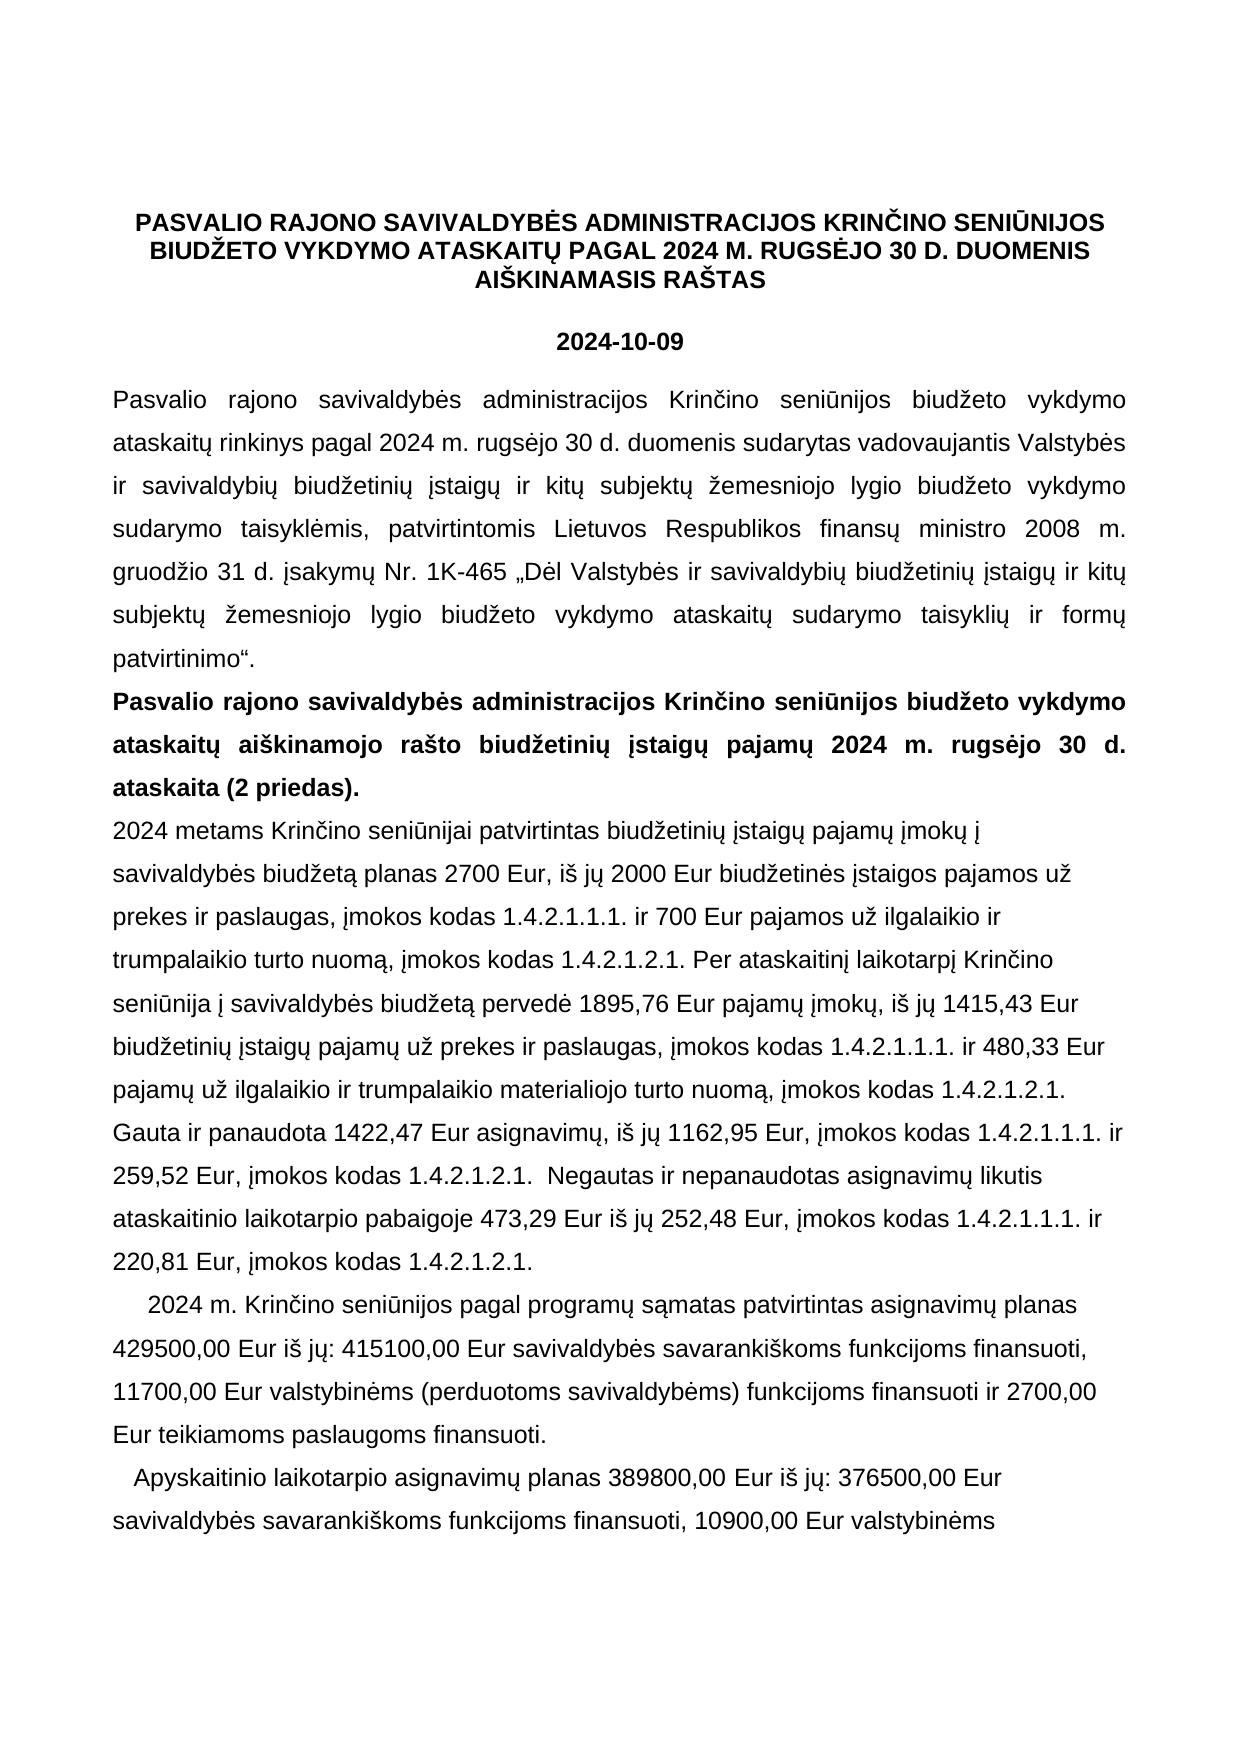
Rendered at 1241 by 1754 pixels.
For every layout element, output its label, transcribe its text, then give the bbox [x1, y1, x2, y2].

text Pasvalio rajono savivaldybės administracijos Krinčino seniūnijos biudžeto vykdymo ataskaitų aiškinamojo rašto biudžetinių įstaigų pajamų 2024 m. rugsėjo 30 d. ataskaita (2 priedas). [112, 687, 1128, 802]
text 2024-10-09 [112, 327, 1128, 356]
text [112, 1463, 1128, 1535]
text 2024 metams Krinčino seniūnijai patvirtintas biudžetinių įstaigų pajamų įmokų į savivaldybės biudžetą planas 2700 Eur, iš jų 2000 Eur biudžetinės įstaigos pajamos už prekes ir paslaugas, įmokos kodas 1.4.2.1.1.1. ir 700 Eur pajamos už ilgalaikio ir trumpalaikio turto nuomą, įmokos kodas 1.4.2.1.2.1. Per ataskaitinį laikotarpį Krinčino seniūnija į savivaldybės biudžetą pervedė 1895,76 Eur pajamų įmokų, iš jų 1415,43 Eur biudžetinių įstaigų pajamų už prekes ir paslaugas, įmokos kodas 1.4.2.1.1.1. ir 480,33 Eur pajamų už ilgalaikio ir trumpalaikio materialiojo turto nuomą, įmokos kodas 1.4.2.1.2.1. Gauta ir panaudota 1422,47 Eur asignavimų, iš jų 1162,95 Eur, įmokos kodas 1.4.2.1.1.1. ir 259,52 Eur, įmokos kodas 1.4.2.1.2.1. Negautas ir nepanaudotas asignavimų likutis ataskaitinio laikotarpio pabaigoje 473,29 Eur iš jų 252,48 Eur, įmokos kodas 1.4.2.1.1.1. ir 220,81 Eur, įmokos kodas 1.4.2.1.2.1. [112, 816, 1128, 1276]
text PASVALIO RAJONO SAVIVALDYBĖS ADMINISTRACIJOS KRINČINO SENIŪNIJOS BIUDŽETO VYKDYMO ATASKAITŲ PAGAL 2024 M. RUGSĖJO 30 D. DUOMENIS AIŠKINAMASIS RAŠTAS [112, 207, 1128, 294]
text 2024 m. Krinčino seniūnijos pagal programų sąmatas patvirtintas asignavimų planas 429500,00 Eur iš jų: 415100,00 Eur savivaldybės savarankiškoms funkcijoms finansuoti, 11700,00 Eur valstybinėms (perduotoms savivaldybėms) funkcijoms finansuoti ir 2700,00 Eur teikiamoms paslaugoms finansuoti. [112, 1290, 1128, 1448]
text Pasvalio rajono savivaldybės administracijos Krinčino seniūnijos biudžeto vykdymo ataskaitų rinkinys pagal 2024 m. rugsėjo 30 d. duomenis sudarytas vadovaujantis Valstybės ir savivaldybių biudžetinių įstaigų ir kitų subjektų žemesniojo lygio biudžeto vykdymo sudarymo taisyklėmis, patvirtintomis Lietuvos Respublikos finansų ministro 2008 m. gruodžio 31 d. įsakymų Nr. 1K-465 „Dėl Valstybės ir savivaldybių biudžetinių įstaigų ir kitų subjektų žemesniojo lygio biudžeto vykdymo ataskaitų sudarymo taisyklių ir formų patvirtinimo“. [112, 385, 1128, 672]
